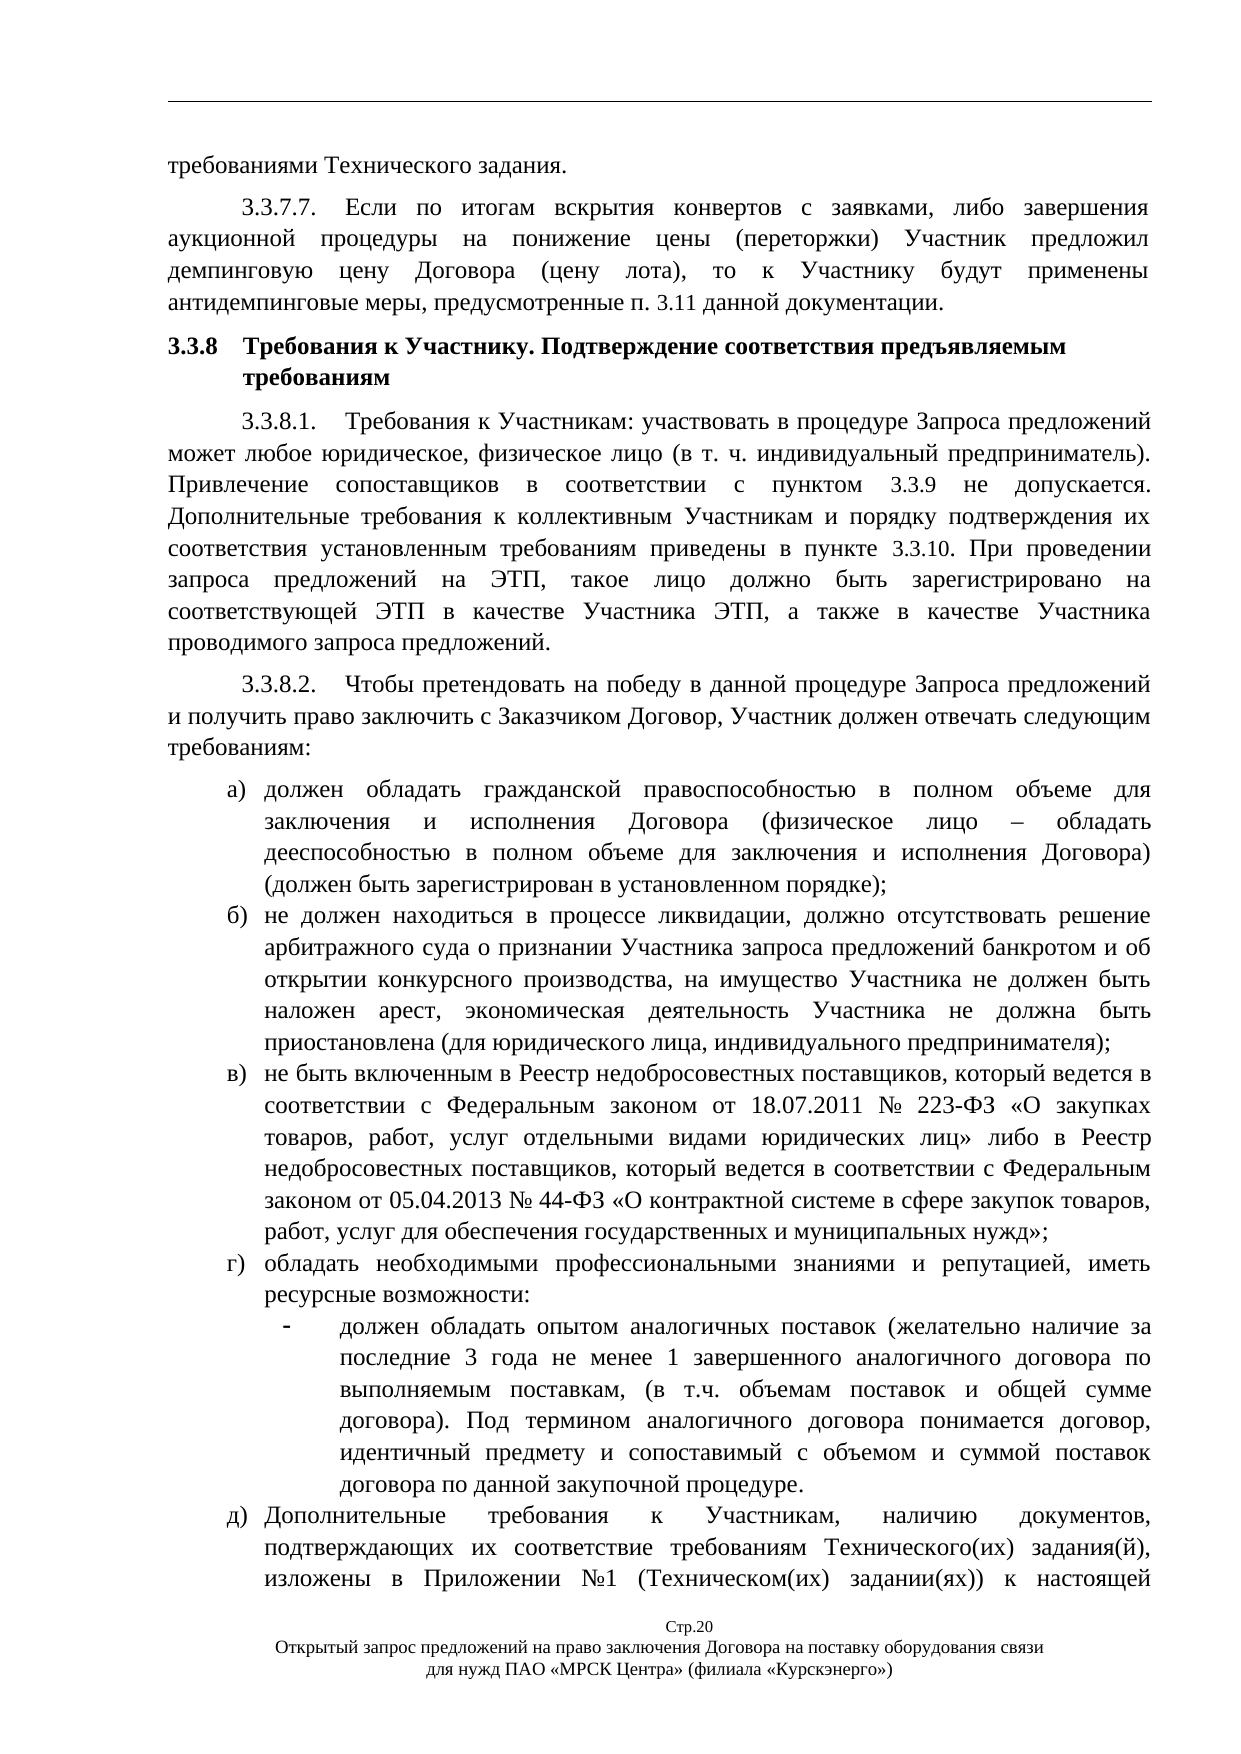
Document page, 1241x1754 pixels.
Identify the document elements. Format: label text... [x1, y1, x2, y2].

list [227, 1500, 1152, 1592]
list должен обладать опытом аналогичных поставок (желательно наличие за последние 3 года не менее 1 завершенного аналогичного договора по выполняемым поставкам, (в т.ч. объемам поставок и общей сумме договора). Под термином аналогичного договора понимается договор, идентичный предмету и сопоставимый с объемом и суммой поставок договора по данной закупочной процедуре. [282, 1311, 1152, 1497]
list обладать необходимыми профессиональными знаниями и репутацией, иметь ресурсные возможности: [227, 1248, 1152, 1308]
subtitle Требования к Участнику. Подтверждение соответствия предъявляемым требованиям [168, 331, 1152, 391]
list Требования к Участникам: участвовать в процедуре Запроса предложений может любое юридическое, физическое лицо (в т. ч. индивидуальный предприниматель). Привлечение сопоставщиков в соответствии с пунктом 3.3.9 не допускается. Дополнительные требования к коллективным Участникам и порядку подтверждения их соответствия установленным требованиям приведены в пункте 3.3.10. При проведении запроса предложений на ЭТП, такое лицо должно быть зарегистрировано на соответствующей ЭТП в качестве Участника ЭТП, а также в качестве Участника проводимого запроса предложений. [168, 406, 1152, 656]
list не должен находиться в процессе ликвидации, должно отсутствовать решение арбитражного суда о признании Участника запроса предложений банкротом и об открытии конкурсного производства, на имущество Участника не должен быть наложен арест, экономическая деятельность Участника не должна быть приостановлена (для юридического лица, индивидуального предпринимателя); [227, 901, 1152, 1056]
list Чтобы претендовать на победу в данной процедуре Запроса предложений и получить право заключить с Заказчиком Договор, Участник должен отвечать следующим требованиям: [168, 669, 1152, 761]
list должен обладать гражданской правоспособностью в полном объеме для заключения и исполнения Договора (физическое лицо – обладать дееспособностью в полном объеме для заключения и исполнения Договора) (должен быть зарегистрирован в установленном порядке); [227, 774, 1152, 898]
list не быть включенным в Реестр недобросовестных поставщиков, который ведется в соответствии с Федеральным законом от 18.07.2011 № 223-ФЗ «О закупках товаров, работ, услуг отдельными видами юридических лиц» либо в Реестр недобросовестных поставщиков, который ведется в соответствии с Федеральным законом от 05.04.2013 № 44-ФЗ «О контрактной системе в сфере закупок товаров, работ, услуг для обеспечения государственных и муниципальных нужд»; [227, 1058, 1152, 1245]
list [168, 150, 1150, 179]
list Если по итогам вскрытия конвертов с заявками, либо завершения аукционной процедуры на понижение цены (переторжки) Участник предложил демпинговую цену Договора (цену лота), то к Участнику будут применены антидемпинговые меры, предусмотренные п. 3.11 данной документации. [168, 192, 1150, 315]
